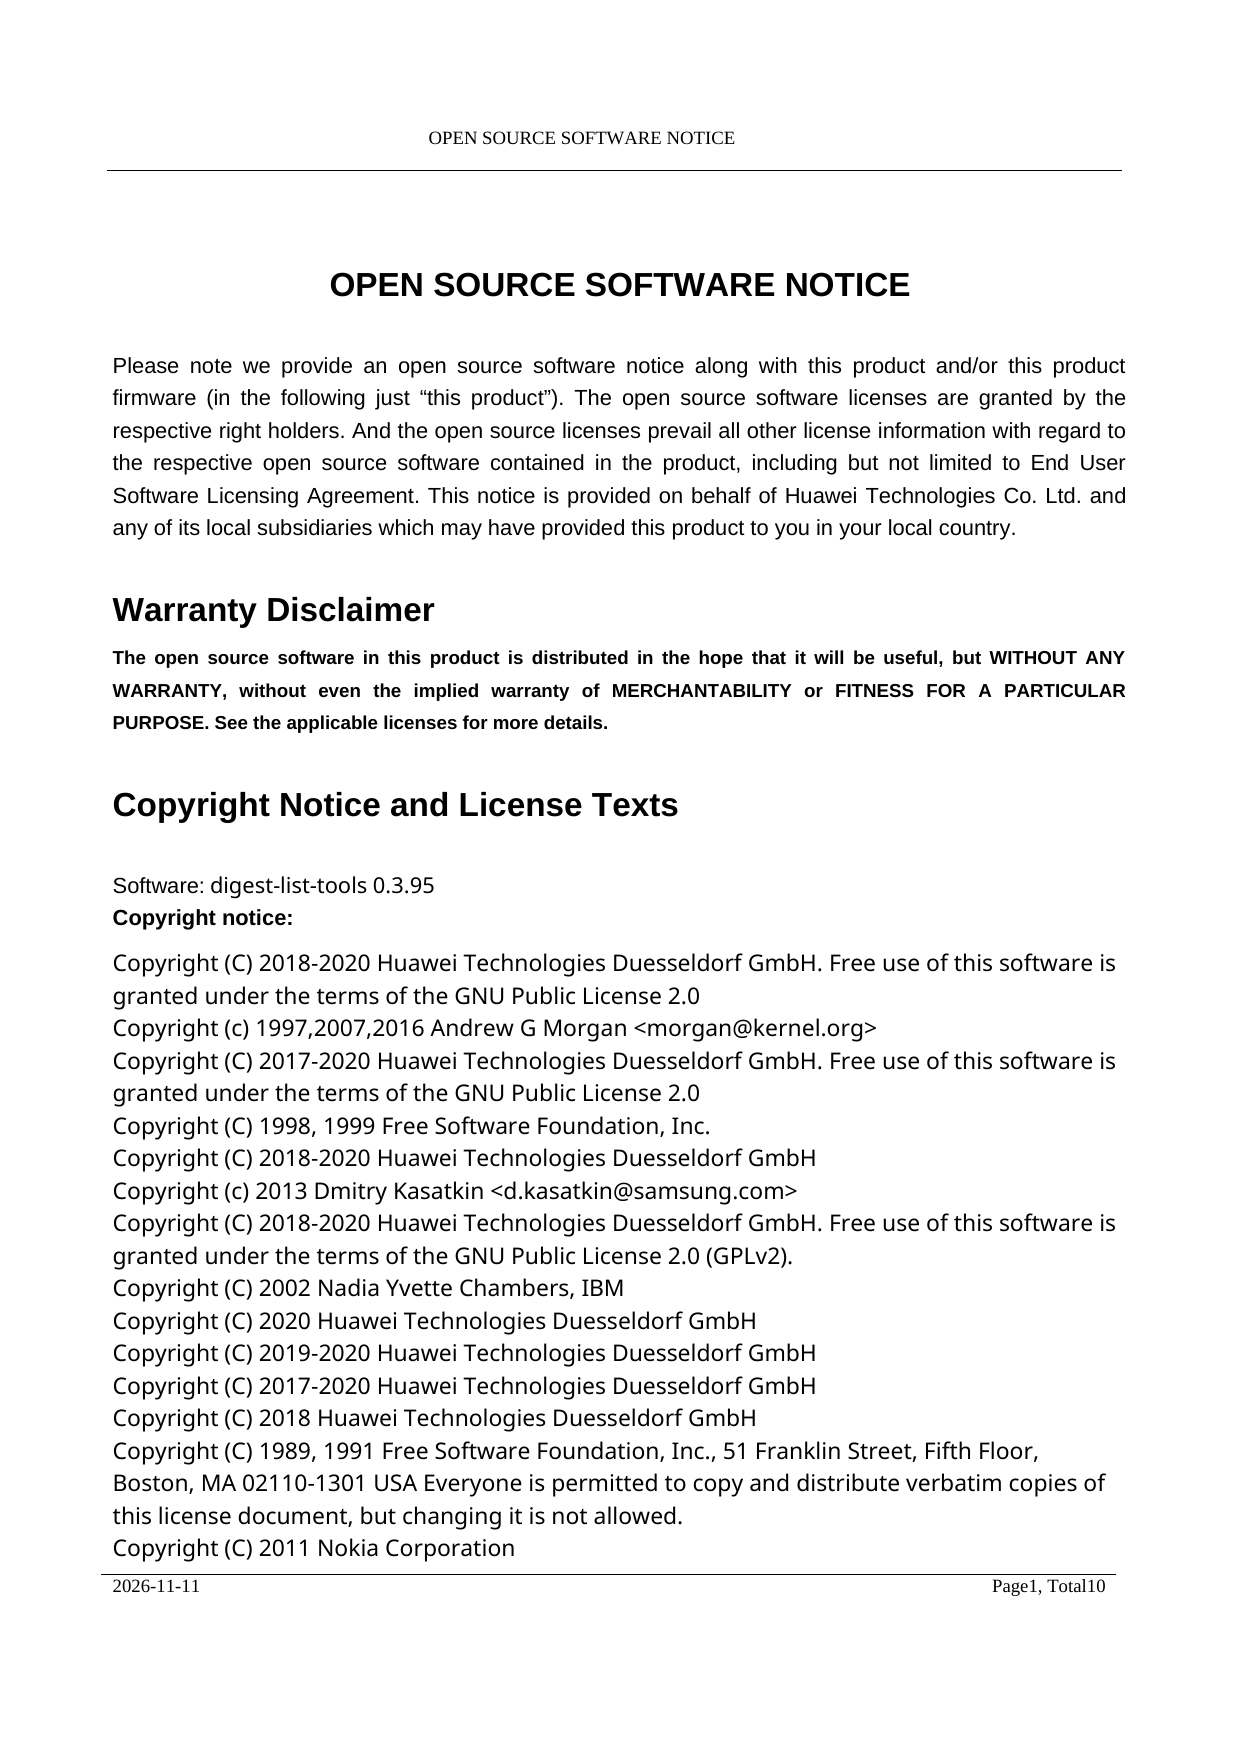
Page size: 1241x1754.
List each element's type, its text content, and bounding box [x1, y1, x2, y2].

text Copyright (C) 2020 Huawei Technologies Duesseldorf GmbH [112, 1304, 1128, 1337]
text Copyright (C) 2017-2020 Huawei Technologies Duesseldorf GmbH [112, 1369, 1128, 1402]
text Copyright (C) 1998, 1999 Free Software Foundation, Inc. [112, 1109, 1128, 1142]
text Copyright (C) 2018-2020 Huawei Technologies Duesseldorf GmbH. Free use of this software is granted under the terms of the GNU Public License 2.0 [112, 947, 1128, 1012]
text Copyright (C) 2018-2020 Huawei Technologies Duesseldorf GmbH [112, 1142, 1128, 1174]
text The open source software in this product is distributed in the hope that it will be useful, but WITHOUT ANY WARRANTY, without even the implied warranty of MERCHANTABILITY or FITNESS FOR A PARTICULAR PURPOSE. See the applicable licenses for more details. [112, 641, 1128, 739]
text Copyright notice: [112, 901, 1128, 934]
text Software: digest-list-tools 0.3.95 [112, 869, 1128, 901]
text Copyright (C) 2018 Huawei Technologies Duesseldorf GmbH [112, 1402, 1128, 1434]
text Copyright (c) 1997,2007,2016 Andrew G Morgan <morgan@kernel.org> [112, 1012, 1128, 1044]
text Copyright (C) 2002 Nadia Yvette Chambers, IBM [112, 1272, 1128, 1304]
text Copyright (c) 2013 Dmitry Kasatkin <d.kasatkin@samsung.com> [112, 1174, 1128, 1207]
text Copyright (C) 2019-2020 Huawei Technologies Duesseldorf GmbH [112, 1337, 1128, 1369]
text Copyright (C) 2018-2020 Huawei Technologies Duesseldorf GmbH. Free use of this software is granted under the terms of the GNU Public License 2.0 (GPLv2). [112, 1207, 1128, 1272]
text Copyright (C) 1989, 1991 Free Software Foundation, Inc., 51 Franklin Street, Fifth Floor, Boston, MA 02110-1301 USA Everyone is permitted to copy and distribute verbatim copies of this license document, but changing it is not allowed. [112, 1434, 1128, 1532]
text OPEN SOURCE SOFTWARE NOTICE [112, 251, 1128, 316]
text Copyright Notice and License Texts [112, 771, 1128, 836]
text Please note we provide an open source software notice along with this product and/or this product firmware (in the following just “this product”). The open source software licenses are granted by the respective right holders. And the open source licenses prevail all other license information with regard to the respective open source software contained in the product, including but not limited to End User Software Licensing Agreement. This notice is provided on behalf of Huawei Technologies Co. Ltd. and any of its local subsidiaries which may have provided this product to you in your local country. [112, 349, 1128, 544]
text Copyright (C) 2011 Nokia Corporation [112, 1532, 1128, 1564]
text Copyright (C) 2017-2020 Huawei Technologies Duesseldorf GmbH. Free use of this software is granted under the terms of the GNU Public License 2.0 [112, 1044, 1128, 1109]
text Warranty Disclaimer [112, 576, 1128, 641]
